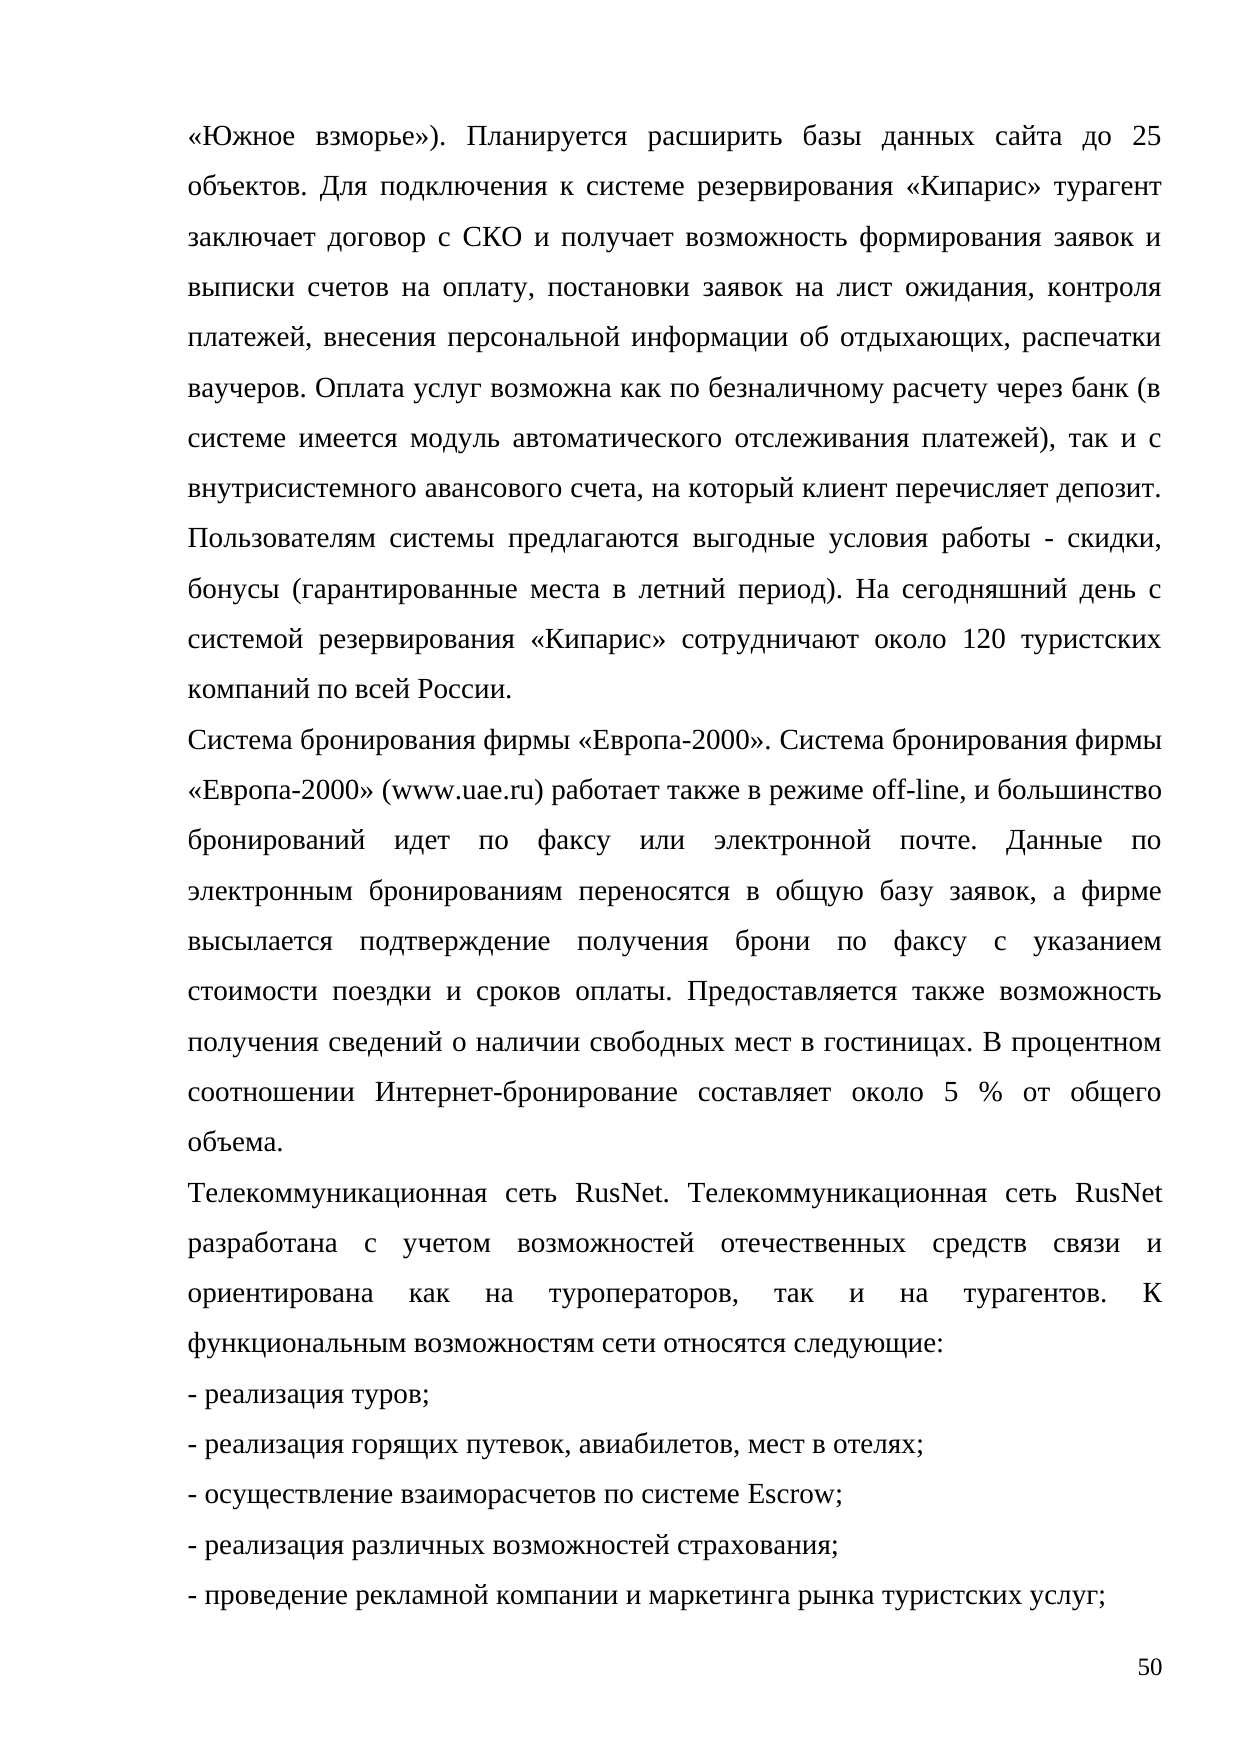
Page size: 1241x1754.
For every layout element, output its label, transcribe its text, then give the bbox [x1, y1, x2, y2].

text - реализация туров; [187, 1376, 1162, 1409]
text Телекоммуникационная сеть RusNet. Телекоммуникационная сеть RusNet разработана с учетом возможностей отечественных средств связи и ориентирована как на туроператоров, так и на турагентов. К функциональным возможностям сети относятся следующие: [187, 1175, 1162, 1359]
text - проведение рекламной компании и маркетинга рынка туристских услуг; [187, 1577, 1162, 1611]
text - осуществление взаиморасчетов по системе Escrow; [187, 1477, 1162, 1510]
text Система бронирования фирмы «Европа-2000». Система бронирования фирмы «Европа-2000» (www.uae.ru) работает также в режиме off-line, и большинство бронирований идет по факсу или электронной почте. Данные по электронным бронированиям переносятся в общую базу заявок, а фирме высылается подтверждение получения брони по факсу с указанием стоимости поездки и сроков оплаты. Предоставляется также возможность получения сведений о наличии свободных мест в гостиницах. В процентном соотношении Интернет-бронирование составляет около 5 % от общего объема. [187, 722, 1162, 1158]
text - реализация различных возможностей страхования; [187, 1527, 1162, 1560]
text - реализация горящих путевок, авиабилетов, мест в отелях; [187, 1426, 1162, 1460]
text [187, 118, 1162, 705]
